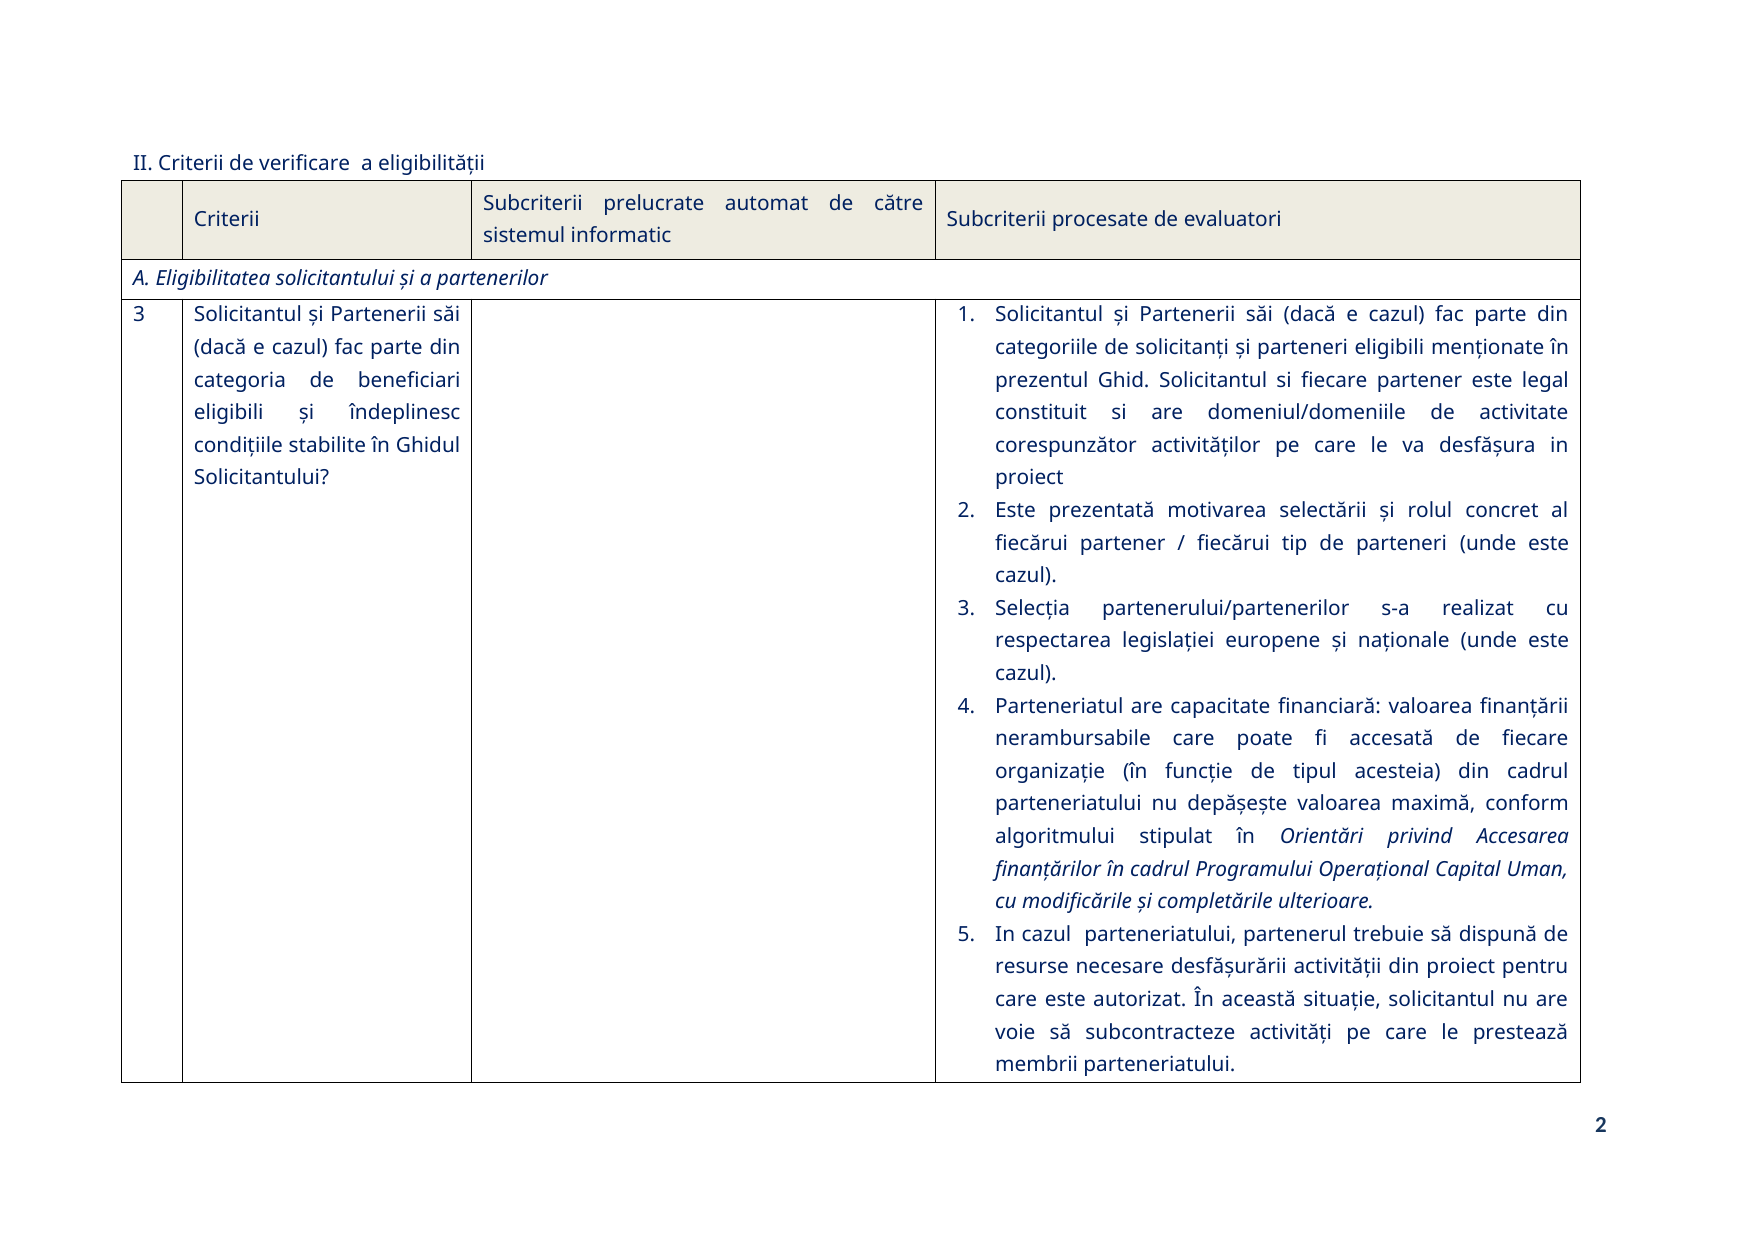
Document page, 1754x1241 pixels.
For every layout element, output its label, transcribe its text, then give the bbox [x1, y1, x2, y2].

subtitle II. Criterii de verificare a eligibilității [133, 148, 1606, 176]
table_cell [472, 300, 935, 1082]
table_cell 3 [122, 300, 182, 1082]
table_header Criterii [183, 181, 471, 259]
table_cell A. Eligibilitatea solicitantului şi a partenerilor [122, 260, 1580, 298]
table_header Subcriterii procesate de evaluatori [936, 181, 1580, 259]
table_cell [936, 300, 1580, 1082]
table_header [122, 181, 182, 259]
table_header Subcriterii prelucrate automat de către sistemul informatic [472, 181, 935, 259]
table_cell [183, 300, 471, 1082]
